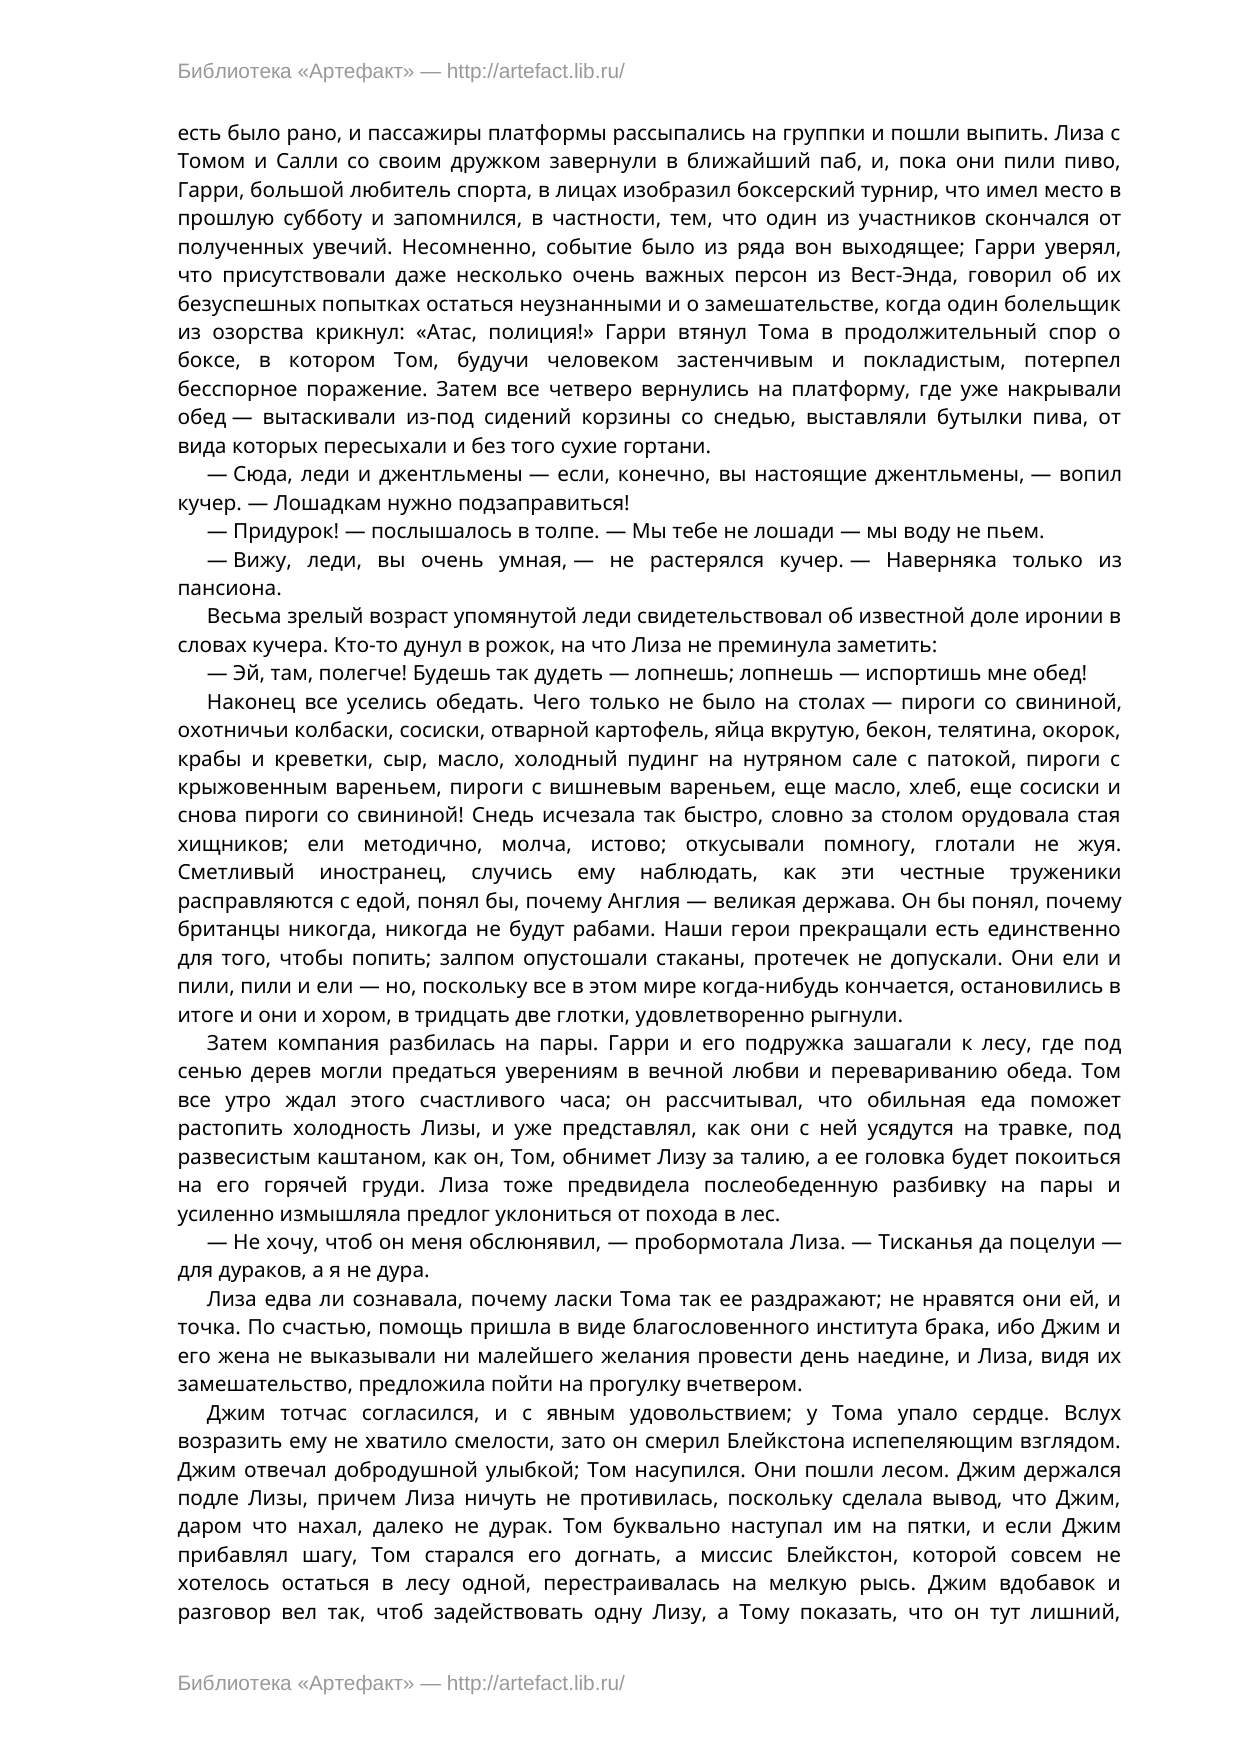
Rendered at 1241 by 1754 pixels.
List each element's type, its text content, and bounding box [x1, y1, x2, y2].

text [177, 1398, 1122, 1625]
text Наконец все уселись обедать. Чего только не было на столах — пироги со свининой, охотничьи колбаски, сосиски, отварной картофель, яйца вкрутую, бекон, телятина, окорок, крабы и креветки, сыр, масло, холодный пудинг на нутряном сале с патокой, пироги с крыжовенным вареньем, пироги с вишневым вареньем, еще масло, хлеб, еще сосиски и снова пироги со свининой! Снедь исчезала так быстро, словно за столом орудовала стая хищников; ели методично, молча, истово; откусывали помногу, глотали не жуя. Сметливый иностранец, случись ему наблюдать, как эти честные труженики расправляются с едой, понял бы, почему Англия — великая держава. Он бы понял, почему британцы никогда, никогда не будут рабами. Наши герои прекращали есть единственно для того, чтобы попить; залпом опустошали стаканы, протечек не допускали. Они ели и пили, пили и ели — но, поскольку все в этом мире когда-нибудь кончается, остановились в итоге и они и хором, в тридцать две глотки, удовлетворенно рыгнули. [177, 687, 1122, 1028]
text Затем компания разбилась на пары. Гарри и его подружка зашагали к лесу, где под сенью дерев могли предаться уверениям в вечной любви и перевариванию обеда. Том все утро ждал этого счастливого часа; он рассчитывал, что обильная еда поможет растопить холодность Лизы, и уже представлял, как они с ней усядутся на травке, под развесистым каштаном, как он, Том, обнимет Лизу за талию, а ее головка будет покоиться на его горячей груди. Лиза тоже предвидела послеобеденную разбивку на пары и усиленно измышляла предлог уклониться от похода в лес. [177, 1028, 1122, 1227]
text — Эй, там, полегче! Будешь так дудеть — лопнешь; лопнешь — испортишь мне обед! [177, 658, 1122, 687]
text Весьма зрелый возраст упомянутой леди свидетельствовал об известной доле иронии в словах кучера. Кто-то дунул в рожок, на что Лиза не преминула заметить: [177, 602, 1122, 658]
text — Не хочу, чтоб он меня обслюнявил, — пробормотала Лиза. — Тисканья да поцелуи — для дураков, а я не дура. [177, 1227, 1122, 1284]
text — Сюда, леди и джентльмены — если, конечно, вы настоящие джентльмены, — вопил кучер. — Лошадкам нужно подзаправиться! [177, 459, 1122, 516]
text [177, 118, 1122, 459]
text — Придурок! — послышалось в толпе. — Мы тебе не лошади — мы воду не пьем. [177, 516, 1122, 545]
text — Вижу, леди, вы очень умная, — не растерялся кучер. — Наверняка только из пансиона. [177, 545, 1122, 602]
text Лиза едва ли сознавала, почему ласки Тома так ее раздражают; не нравятся они ей, и точка. По счастью, помощь пришла в виде благословенного института брака, ибо Джим и его жена не выказывали ни малейшего желания провести день наедине, и Лиза, видя их замешательство, предложила пойти на прогулку вчетвером. [177, 1284, 1122, 1398]
